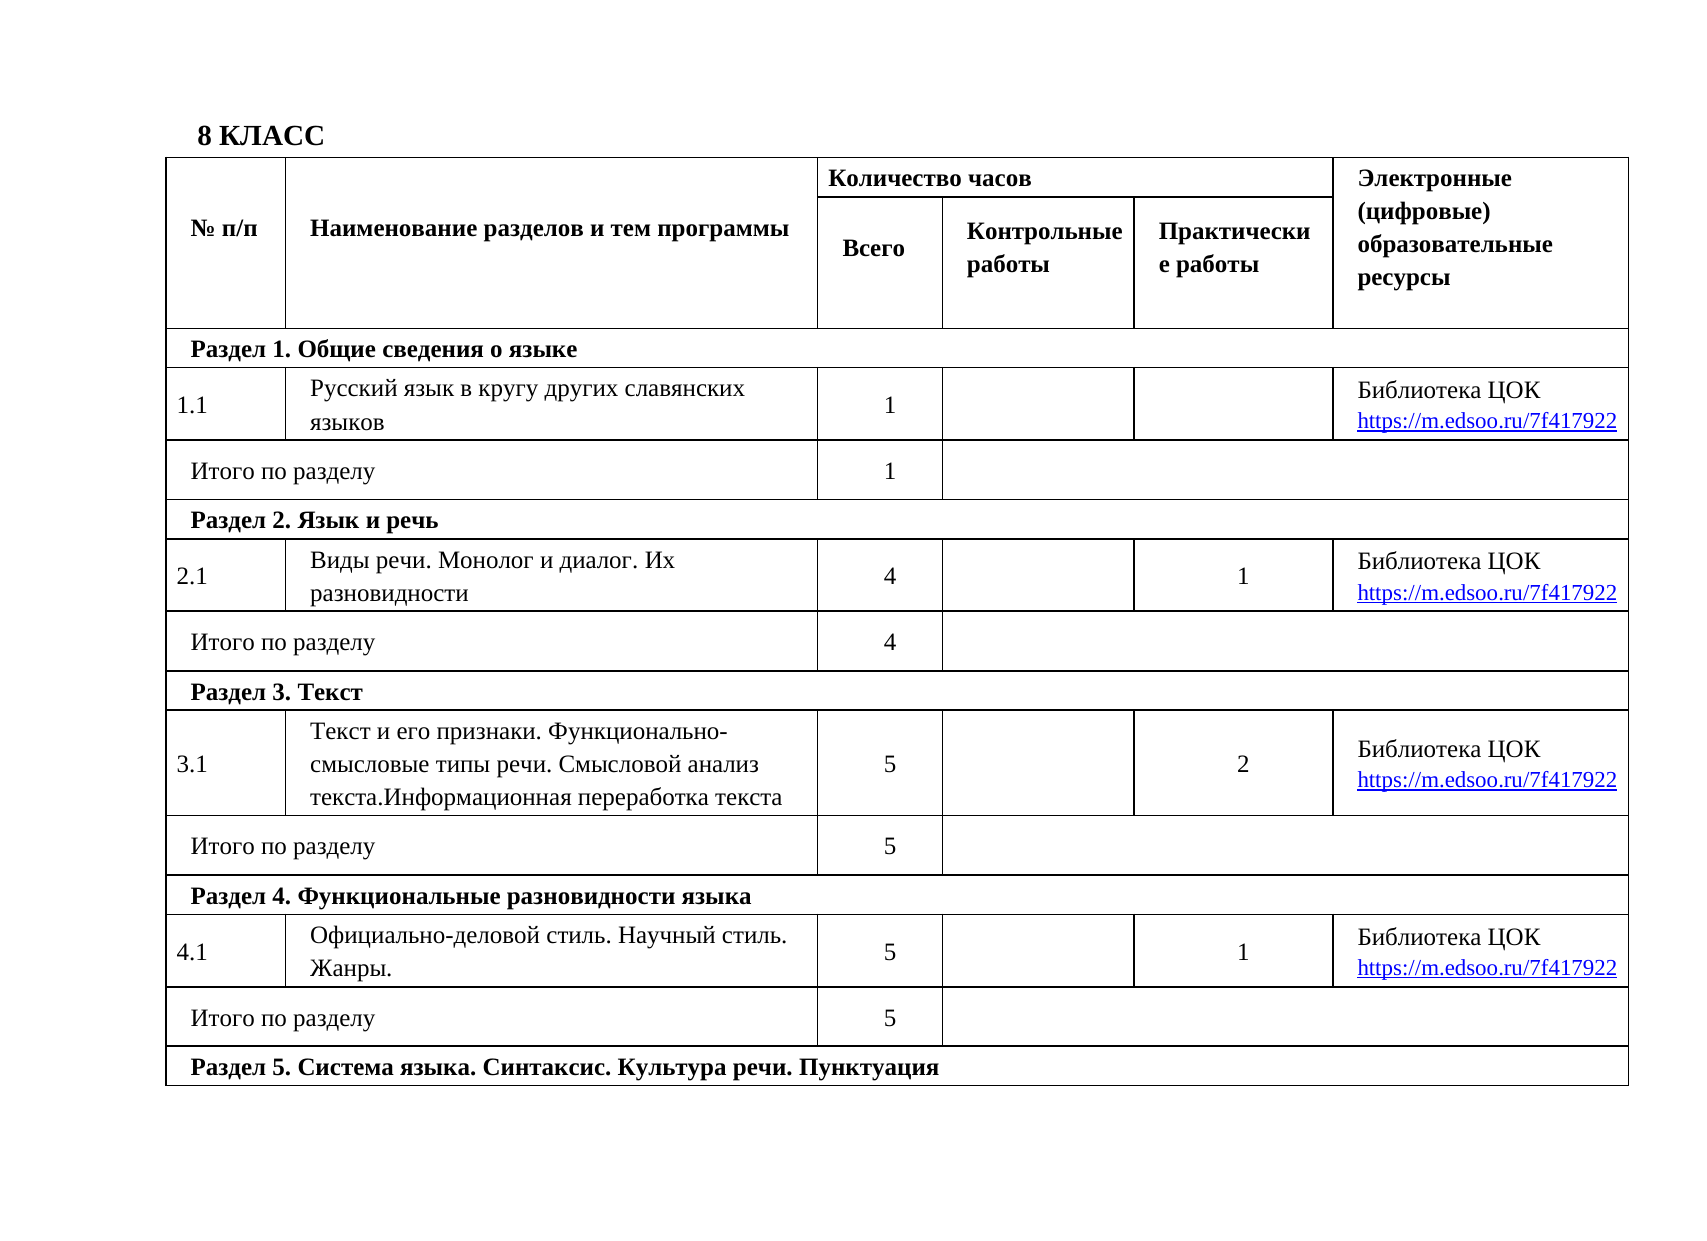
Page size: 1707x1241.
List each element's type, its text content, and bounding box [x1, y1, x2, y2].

table_cell Контрольные работы [943, 198, 1133, 327]
table_cell 1 [818, 368, 942, 439]
table_cell Всего [818, 198, 942, 327]
table_cell Виды речи. Монолог и диалог. Их разновидности [286, 540, 817, 610]
table_cell Библиотека ЦОК https://m.edsoo.ru/7f417922 [1334, 368, 1628, 439]
table_cell [943, 711, 1133, 815]
table_cell Раздел 1. Общие сведения о языке [167, 329, 1628, 367]
table_cell 4 [818, 540, 942, 610]
text 8 КЛАСС [190, 118, 1618, 152]
table_cell 5 [818, 915, 942, 986]
table_cell [943, 816, 1628, 874]
table_cell Итого по разделу [167, 612, 817, 670]
table_cell Итого по разделу [167, 988, 817, 1045]
table_header Количество часов [818, 158, 1332, 196]
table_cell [1334, 915, 1628, 986]
table_cell 2 [1135, 711, 1332, 815]
table_header № п/п [167, 158, 285, 327]
table_cell [943, 368, 1133, 439]
table_cell Итого по разделу [167, 441, 817, 499]
table_cell Текст и его признаки. Функционально-смысловые типы речи. Смысловой анализ текста.Информационная переработка текста [286, 711, 817, 815]
table_header Наименование разделов и тем программы [286, 158, 817, 327]
table_cell Раздел 2. Язык и речь [167, 500, 1628, 538]
table_cell Раздел 5. Система языка. Синтаксис. Культура речи. Пунктуация [167, 1047, 1628, 1085]
table_cell 5 [818, 711, 942, 815]
table_cell 1 [1135, 540, 1332, 610]
table_cell 4.1 [167, 915, 285, 986]
table_cell 5 [818, 816, 942, 874]
table_cell 1 [1135, 915, 1332, 986]
table_cell 3.1 [167, 711, 285, 815]
table_cell [943, 915, 1133, 986]
table_cell 1.1 [167, 368, 285, 439]
table_cell Библиотека ЦОК https://m.edsoo.ru/7f417922 [1334, 711, 1628, 815]
table_header Электронные (цифровые) образовательные ресурсы [1334, 158, 1628, 327]
table_cell Раздел 3. Текст [167, 672, 1628, 709]
table_cell Библиотека ЦОК https://m.edsoo.ru/7f417922 [1334, 540, 1628, 610]
table_cell [943, 988, 1628, 1045]
table_cell Итого по разделу [167, 816, 817, 874]
table_cell [943, 441, 1628, 499]
table_cell [1135, 368, 1332, 439]
table_cell 1 [818, 441, 942, 499]
table_cell [943, 612, 1628, 670]
table_cell [943, 540, 1133, 610]
table_cell Официально-деловой стиль. Научный стиль. Жанры. [286, 915, 817, 986]
table_cell Практические работы [1135, 198, 1332, 327]
table_cell Русский язык в кругу других славянских языков [286, 368, 817, 439]
table_cell 2.1 [167, 540, 285, 610]
table_cell 4 [818, 612, 942, 670]
table_cell Раздел 4. Функциональные разновидности языка [167, 876, 1628, 913]
table_cell 5 [818, 988, 942, 1045]
